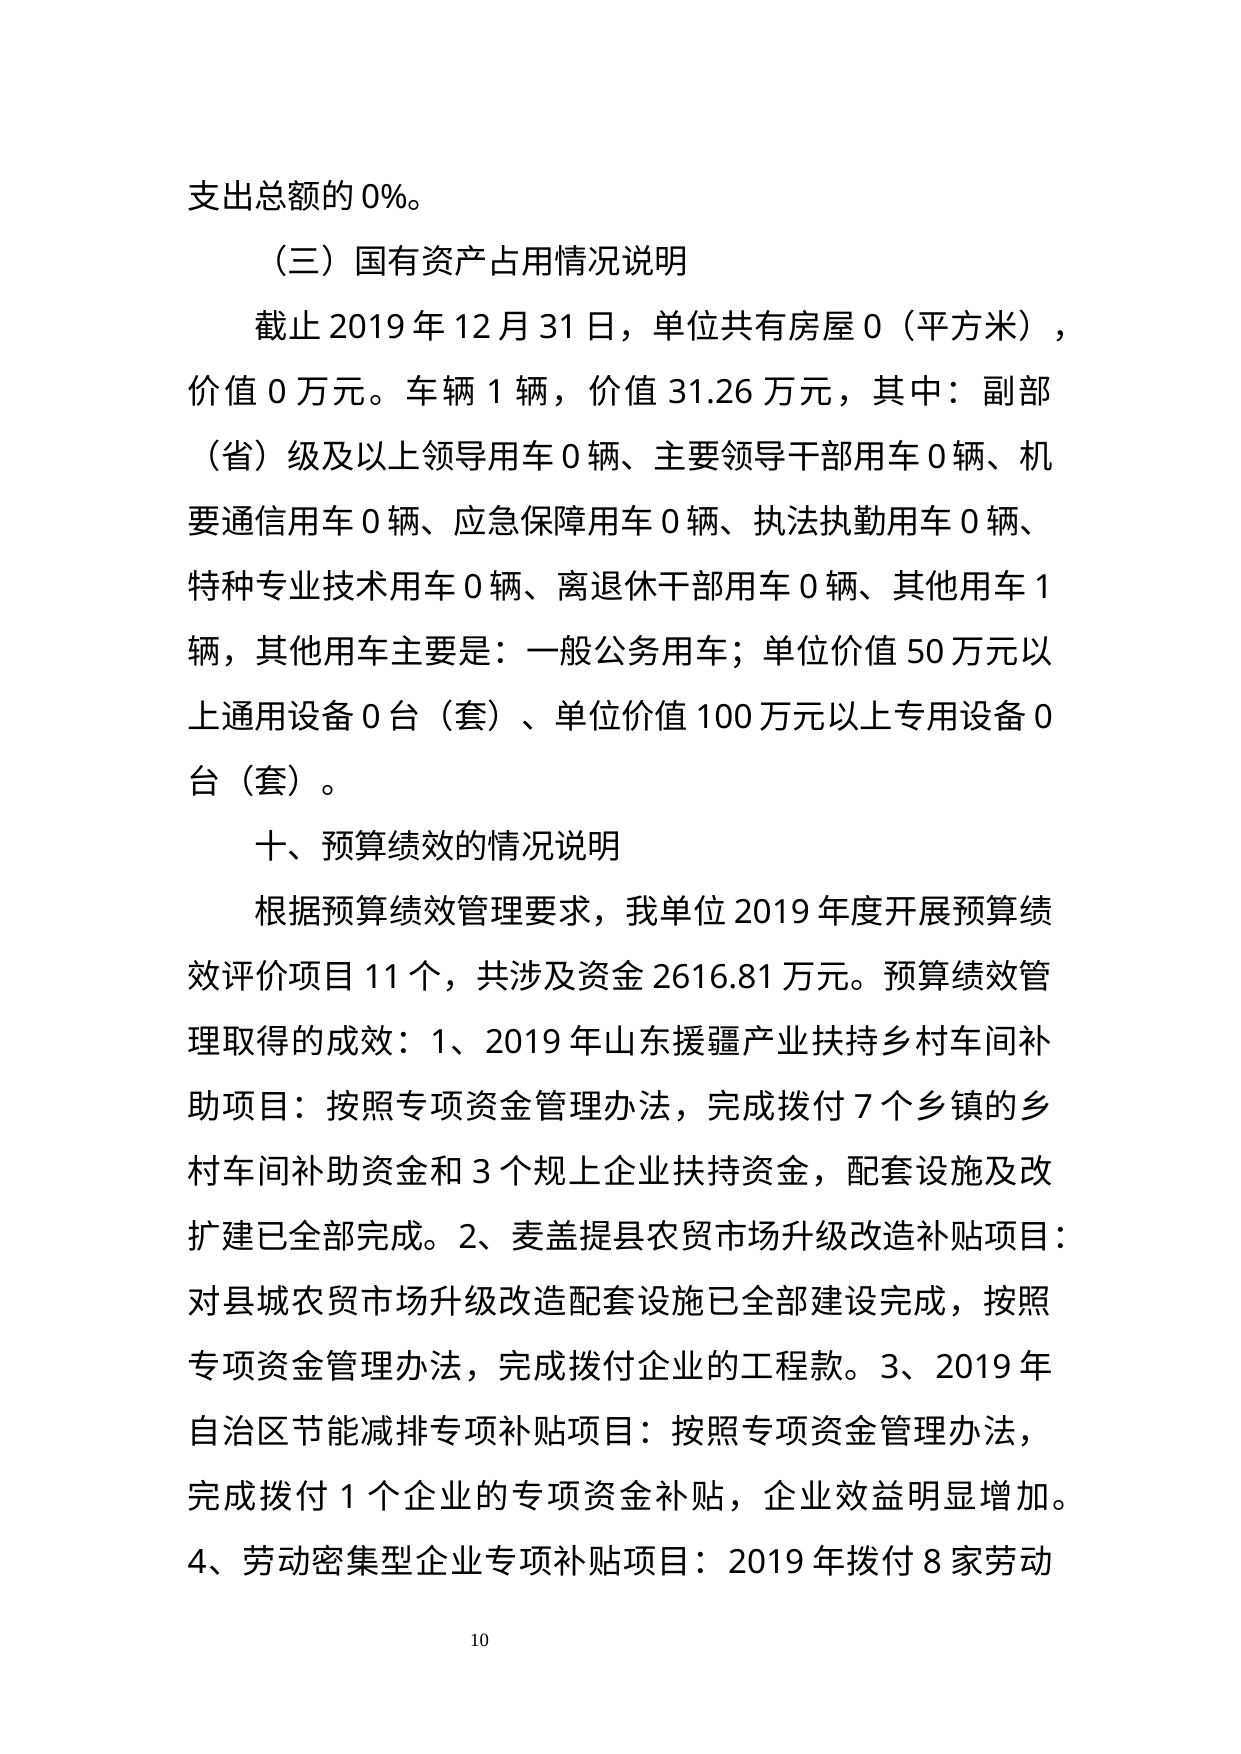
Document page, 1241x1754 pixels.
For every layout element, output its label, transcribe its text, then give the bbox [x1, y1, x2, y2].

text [187, 877, 1053, 1592]
text 十、预算绩效的情况说明 [187, 812, 1053, 877]
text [187, 162, 1053, 227]
text 截止2019年12月31日，单位共有房屋0（平方米），价值0万元。车辆1辆，价值31.26万元，其中：副部（省）级及以上领导用车0辆、主要领导干部用车0辆、机要通信用车0辆、应急保障用车0辆、执法执勤用车0辆、特种专业技术用车0辆、离退休干部用车0辆、其他用车1辆，其他用车主要是：一般公务用车；单位价值50万元以上通用设备0台（套）、单位价值100万元以上专用设备0台（套）。 [187, 292, 1053, 812]
text （三）国有资产占用情况说明 [187, 227, 1053, 292]
